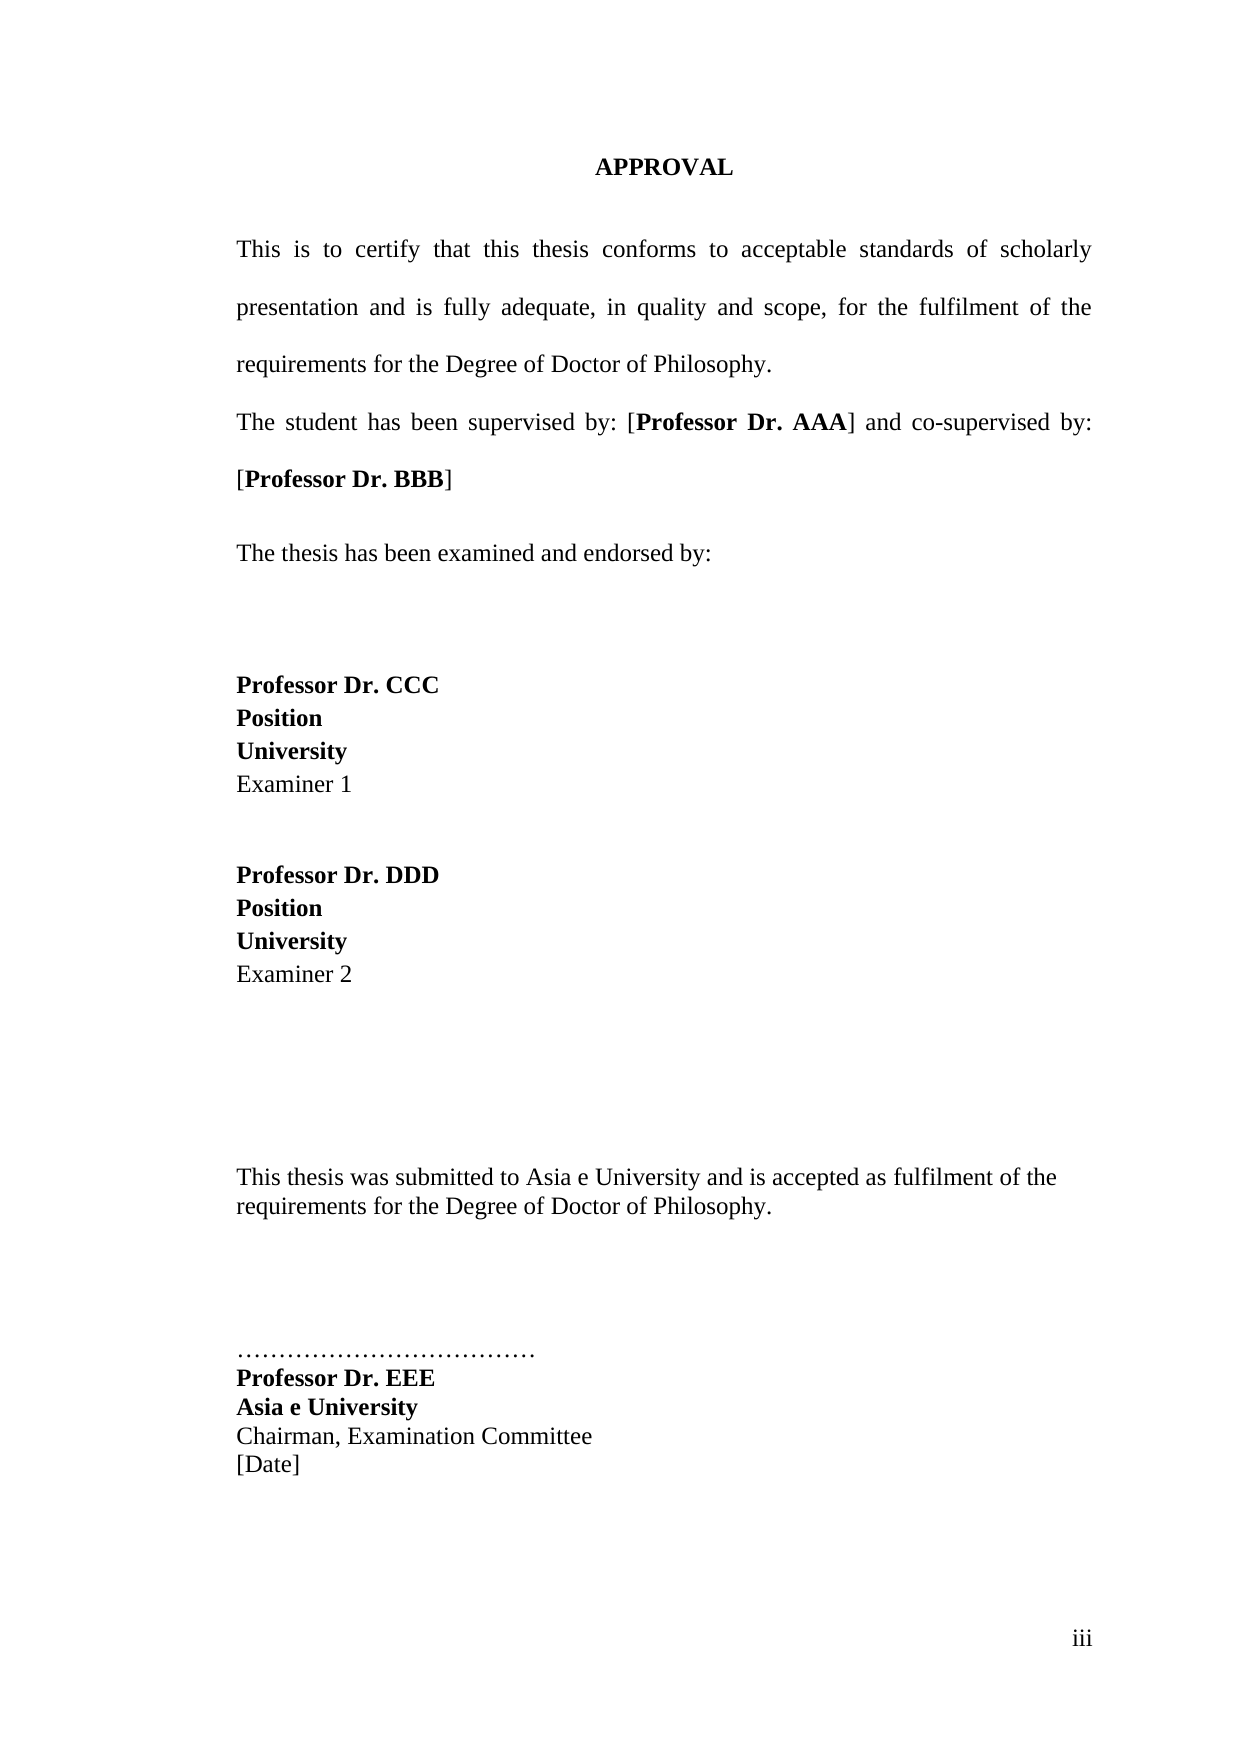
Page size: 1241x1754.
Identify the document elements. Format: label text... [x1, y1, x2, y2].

text Position [236, 703, 1092, 732]
text Professor Dr. CCC [236, 670, 1092, 699]
text The student has been supervised by: [Professor Dr. AAA] and co-supervised by: [Professor Dr. BBB] [236, 407, 1092, 493]
text Professor Dr. EEE [236, 1363, 1092, 1392]
text This is to certify that this thesis conforms to acceptable standards of scholarly presentation and is fully adequate, in quality and scope, for the fulfilment of the requirements for the [236, 234, 1092, 378]
text ……………………………… [236, 1334, 1092, 1363]
text Professor Dr. DDD [236, 860, 1092, 888]
text University [236, 926, 1092, 954]
text This thesis was submitted to Asia e University and is accepted as fulfilment of the requirements for the [236, 1162, 1092, 1219]
text The thesis has been examined and endorsed by: [236, 538, 1092, 567]
text University [236, 736, 1092, 765]
text Asia e University [236, 1392, 1092, 1421]
text Chairman, Examination Committee [236, 1421, 1092, 1449]
text Position [236, 893, 1092, 922]
text Examiner 1 [236, 769, 1092, 798]
title APPROVAL [236, 152, 1092, 181]
text [Date] [236, 1449, 1092, 1478]
text Examiner 2 [236, 959, 1092, 988]
